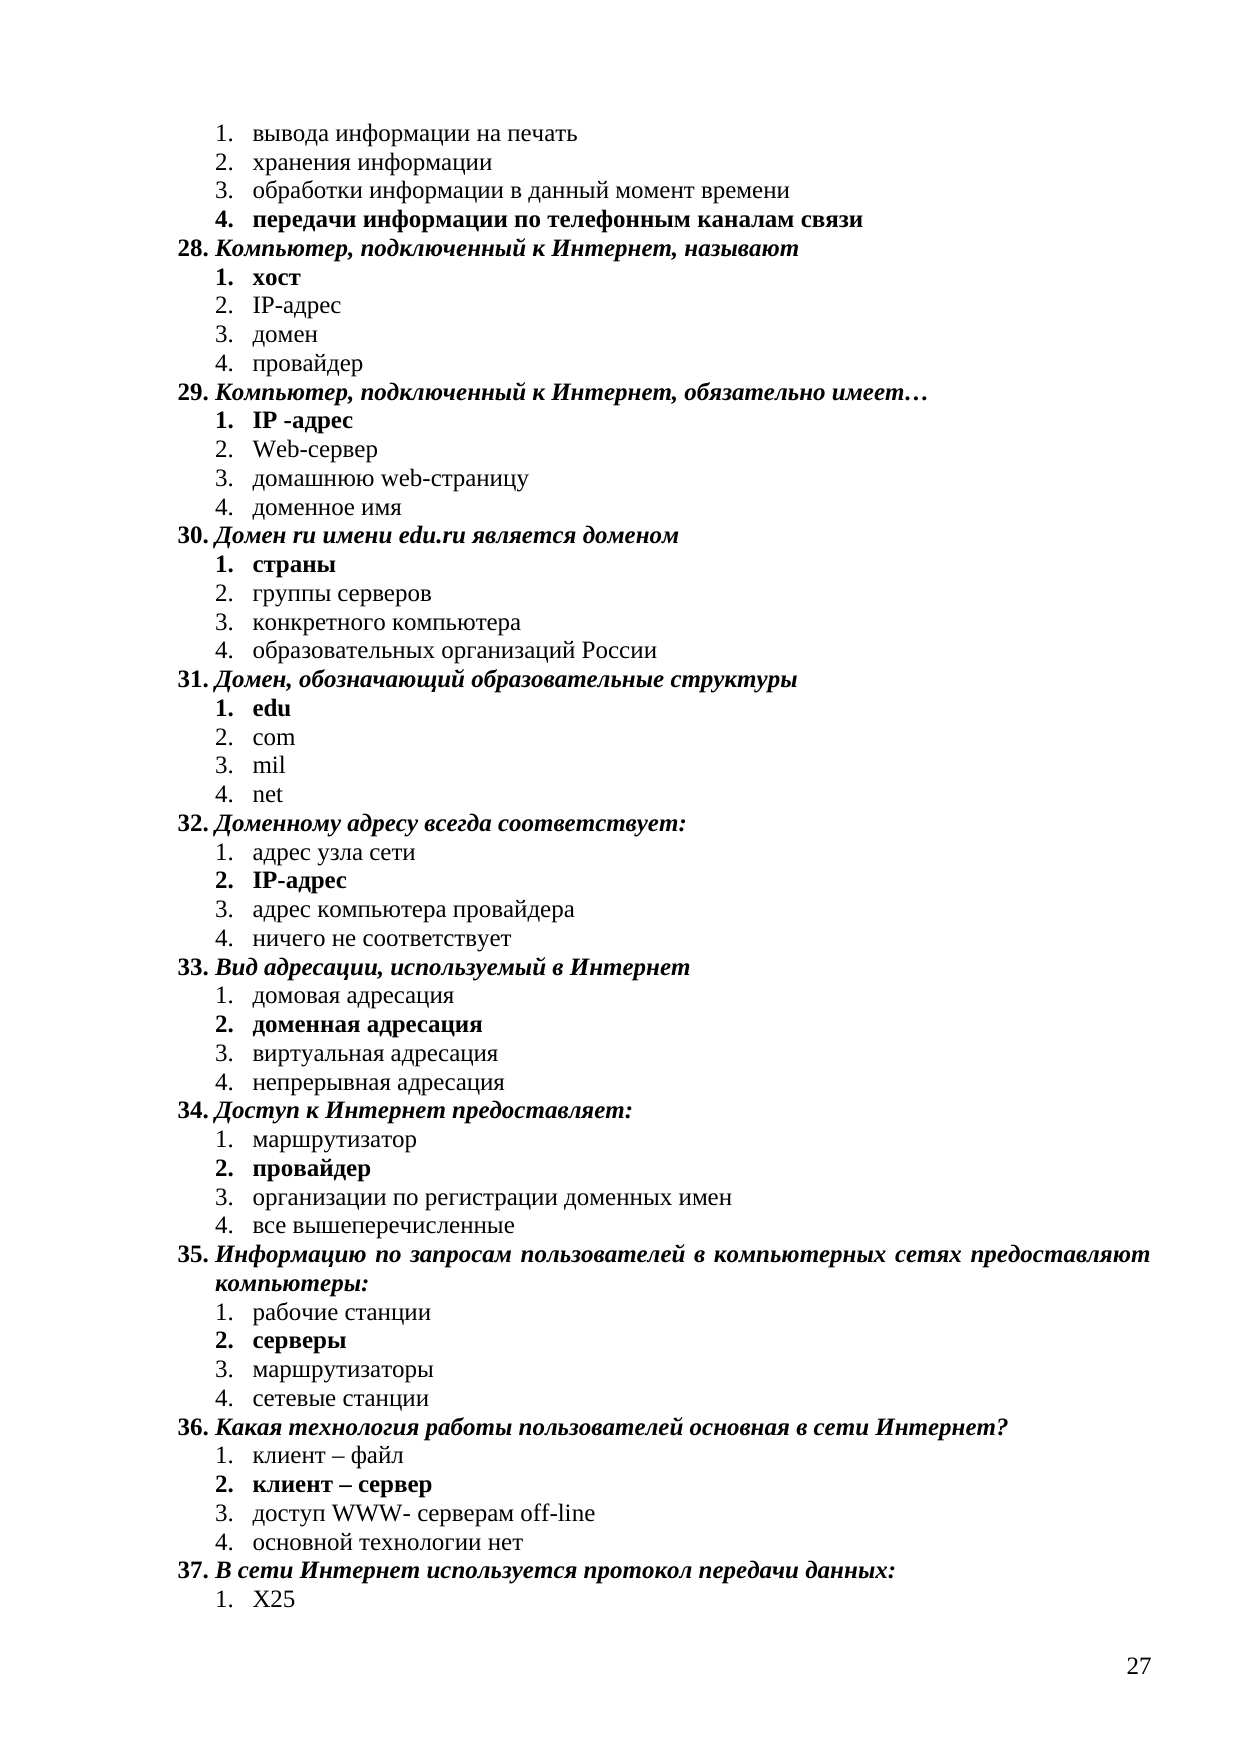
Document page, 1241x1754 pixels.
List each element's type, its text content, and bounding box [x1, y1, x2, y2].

list все вышеперечисленные [215, 1211, 1152, 1239]
list доменное имя [215, 492, 1152, 521]
list Домен, обозначающий образовательные структуры [177, 664, 1152, 693]
list страны [215, 549, 1152, 578]
list Компьютер, подключенный к Интернет, называют [177, 233, 1152, 262]
list серверы [215, 1326, 1152, 1354]
list организации по регистрации доменных имен [215, 1182, 1152, 1211]
list com [215, 722, 1152, 751]
list адрес узла сети [215, 837, 1152, 866]
list группы серверов [215, 578, 1152, 607]
list В сети Интернет используется протокол передачи данных: [177, 1556, 1152, 1584]
list ничего не соответствует [215, 923, 1152, 952]
list Web-сервер [215, 434, 1152, 463]
list образовательных организаций России [215, 636, 1152, 664]
list доменная адресация [215, 1009, 1152, 1038]
list X25 [215, 1584, 1152, 1613]
list net [215, 779, 1152, 808]
list маршрутизаторы [215, 1354, 1152, 1383]
list хранения информации [215, 147, 1152, 176]
list Домен ru имени edu.ru является доменом [177, 521, 1152, 549]
list домовая адресация [215, 981, 1152, 1009]
list Вид адресации, используемый в Интернет [177, 952, 1152, 981]
list маршрутизатор [215, 1124, 1152, 1153]
list домашнюю web-страницу [215, 463, 1152, 492]
list Какая технология работы пользователей основная в сети Интернет? [177, 1412, 1152, 1441]
list обработки информации в данный момент времени [215, 176, 1152, 204]
list непрерывная адресация [215, 1067, 1152, 1096]
list IP -адрес [215, 406, 1152, 434]
list edu [215, 693, 1152, 722]
list Доступ к Интернет предоставляет: [177, 1096, 1152, 1124]
list передачи информации по телефонным каналам связи [215, 204, 1152, 233]
list конкретного компьютера [215, 607, 1152, 636]
list хост [215, 262, 1152, 291]
list адрес компьютера провайдера [215, 894, 1152, 923]
list рабочие станции [215, 1297, 1152, 1326]
list домен [215, 319, 1152, 348]
list сетевые станции [215, 1383, 1152, 1412]
list Доменному адресу всегда соответствует: [177, 808, 1152, 837]
list mil [215, 751, 1152, 779]
list основной технологии нет [215, 1527, 1152, 1556]
list виртуальная адресация [215, 1038, 1152, 1067]
list Компьютер, подключенный к Интернет, обязательно имеет… [177, 377, 1152, 406]
list IP-адрес [215, 291, 1152, 319]
list клиент – сервер [215, 1469, 1152, 1498]
list вывода информации на печать [215, 118, 1152, 147]
list IP-адрес [215, 866, 1152, 894]
list Информацию по запросам пользователей в компьютерных сетях предоставляют компьютеры: [177, 1239, 1152, 1297]
list провайдер [215, 348, 1152, 377]
list доступ WWW- серверам off-line [215, 1498, 1152, 1527]
list провайдер [215, 1153, 1152, 1182]
list клиент – файл [215, 1441, 1152, 1469]
